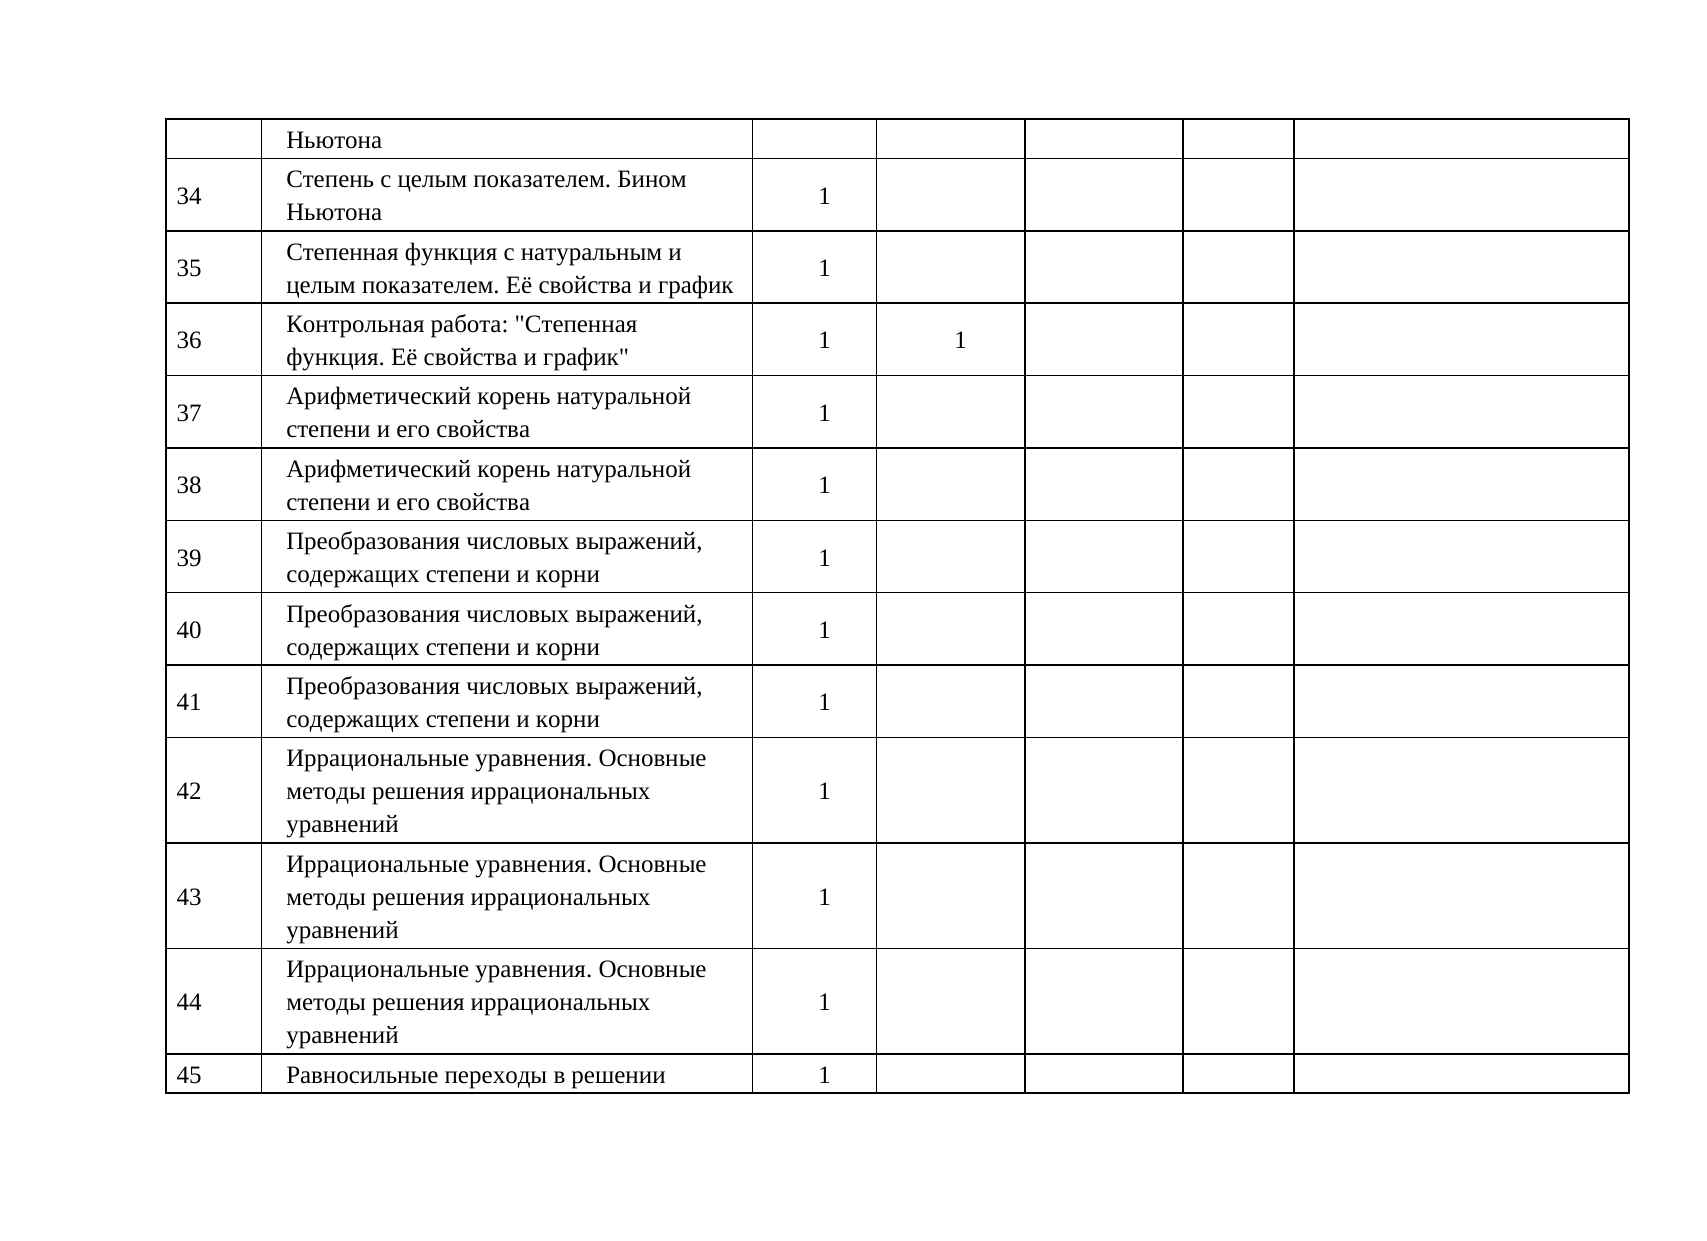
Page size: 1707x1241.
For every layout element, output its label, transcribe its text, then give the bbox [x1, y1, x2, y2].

table_cell 1 [753, 949, 876, 1053]
table_cell [1184, 738, 1293, 842]
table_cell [262, 120, 752, 157]
table_cell 35 [167, 232, 261, 302]
table_cell 1 [753, 159, 876, 230]
table_cell 34 [167, 159, 261, 230]
table_cell [1184, 120, 1293, 157]
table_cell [262, 159, 752, 230]
table_cell [1295, 1055, 1628, 1092]
table_cell [877, 738, 1024, 842]
table_cell [1026, 449, 1182, 519]
table_cell [1026, 1055, 1182, 1092]
table_cell 37 [167, 376, 261, 447]
table_cell 1 [753, 304, 876, 375]
table_cell [1026, 376, 1182, 447]
table_cell 36 [167, 304, 261, 375]
table_cell 45 [167, 1055, 261, 1092]
table_cell [1295, 376, 1628, 447]
table_cell 33 [167, 120, 261, 157]
table_cell [1295, 159, 1628, 230]
table_cell [877, 232, 1024, 302]
table_cell [1295, 738, 1628, 842]
table_cell [877, 666, 1024, 737]
table_cell [1184, 304, 1293, 375]
table_cell Арифметический корень натуральной степени и его свойства [262, 376, 752, 447]
table_cell [877, 593, 1024, 664]
table_cell Преобразования числовых выражений, содержащих степени и корни [262, 593, 752, 664]
table_cell [877, 120, 1024, 157]
table_cell [1184, 666, 1293, 737]
table_cell [1295, 949, 1628, 1053]
table_cell [1026, 304, 1182, 375]
table_cell [877, 376, 1024, 447]
table_cell 1 [753, 1055, 876, 1092]
table_cell [877, 949, 1024, 1053]
table_cell [1295, 844, 1628, 947]
table_cell Контрольная работа: "Степенная функция. Её свойства и график" [262, 304, 752, 375]
table_cell 1 [753, 738, 876, 842]
table_cell [1026, 232, 1182, 302]
table_cell 39 [167, 521, 261, 592]
table_cell [877, 159, 1024, 230]
table_cell 44 [167, 949, 261, 1053]
table_cell 40 [167, 593, 261, 664]
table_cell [262, 1055, 752, 1092]
table_cell [1026, 521, 1182, 592]
table_cell [1026, 120, 1182, 157]
table_cell 1 [753, 232, 876, 302]
table_cell [1026, 949, 1182, 1053]
table_cell 1 [753, 666, 876, 737]
table_cell 1 [753, 120, 876, 157]
table_cell 1 [753, 376, 876, 447]
table_cell [1295, 449, 1628, 519]
table_cell 1 [877, 304, 1024, 375]
table_cell Степенная функция с натуральным и целым показателем. Её свойства и график [262, 232, 752, 302]
table_cell Преобразования числовых выражений, содержащих степени и корни [262, 666, 752, 737]
table_cell [1295, 232, 1628, 302]
table_cell 1 [753, 593, 876, 664]
table_cell Арифметический корень натуральной степени и его свойства [262, 449, 752, 519]
table_cell Иррациональные уравнения. Основные методы решения иррациональных уравнений [262, 844, 752, 947]
table_cell [1295, 593, 1628, 664]
table_cell [1184, 159, 1293, 230]
table_cell Иррациональные уравнения. Основные методы решения иррациональных уравнений [262, 738, 752, 842]
table_cell 43 [167, 844, 261, 947]
table_cell [1295, 304, 1628, 375]
table_cell [1184, 449, 1293, 519]
table_cell [1295, 521, 1628, 592]
table_cell [1184, 232, 1293, 302]
table_cell [877, 1055, 1024, 1092]
table_cell [1184, 521, 1293, 592]
table_cell 41 [167, 666, 261, 737]
table_cell [877, 521, 1024, 592]
table_cell [1026, 159, 1182, 230]
table_cell [877, 844, 1024, 947]
table_cell [1026, 666, 1182, 737]
table_cell Иррациональные уравнения. Основные методы решения иррациональных уравнений [262, 949, 752, 1053]
table_cell [1295, 120, 1628, 157]
table_cell [1026, 593, 1182, 664]
table_cell 1 [753, 844, 876, 947]
table_cell [1184, 376, 1293, 447]
table_cell [1184, 593, 1293, 664]
table_cell [1184, 844, 1293, 947]
table_cell [877, 449, 1024, 519]
table_cell [1184, 1055, 1293, 1092]
table_cell 42 [167, 738, 261, 842]
table_cell [1184, 949, 1293, 1053]
table_cell Преобразования числовых выражений, содержащих степени и корни [262, 521, 752, 592]
table_cell 1 [753, 521, 876, 592]
table_cell 38 [167, 449, 261, 519]
table_cell [1026, 738, 1182, 842]
table_cell [1295, 666, 1628, 737]
table_cell 1 [753, 449, 876, 519]
table_cell [1026, 844, 1182, 947]
